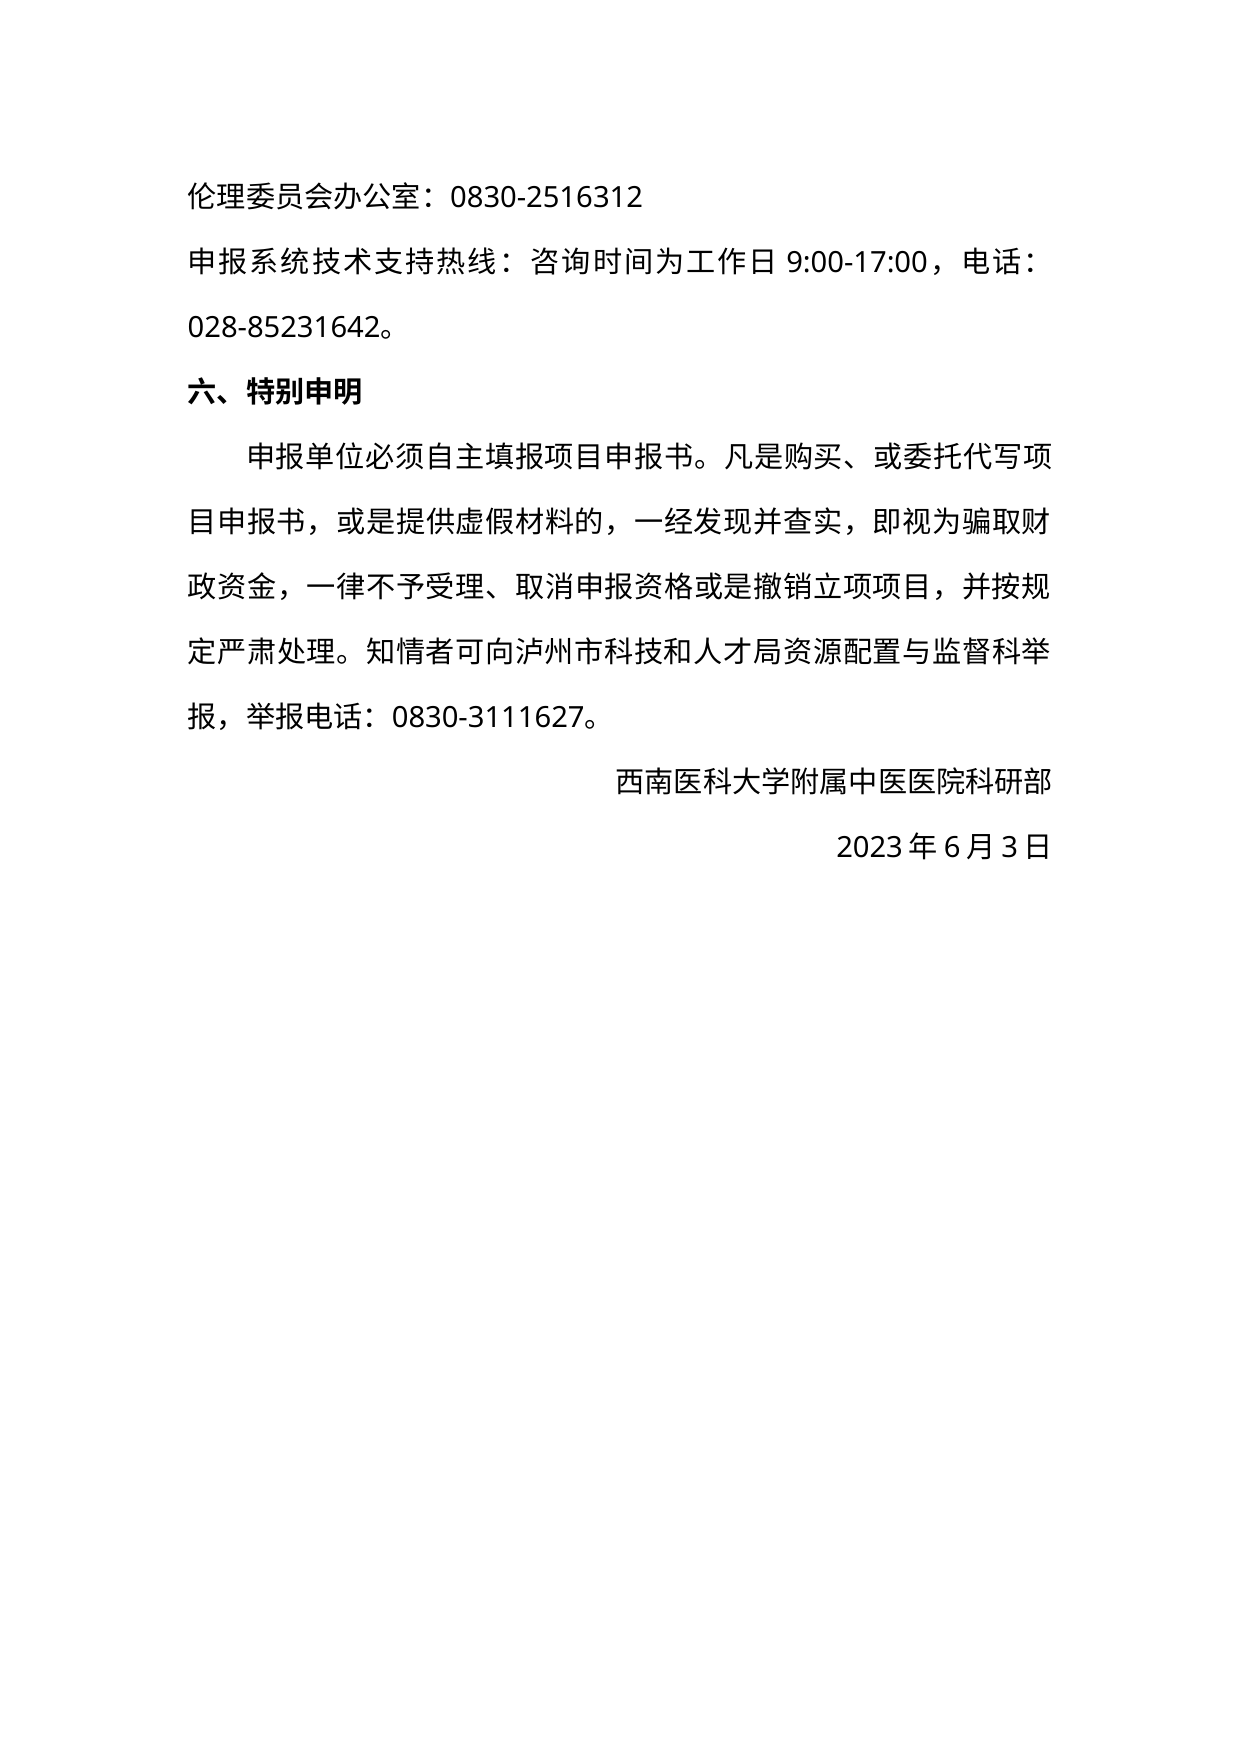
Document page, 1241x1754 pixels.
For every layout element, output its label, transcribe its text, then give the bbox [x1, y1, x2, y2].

text 六、特别申明 [187, 357, 1053, 422]
text 申报系统技术支持热线：咨询时间为工作日9:00-17:00，电话：028-85231642。 [187, 227, 1053, 357]
text 西南医科大学附属中医医院科研部 [187, 747, 1053, 812]
text 申报单位必须自主填报项目申报书。凡是购买、或委托代写项目申报书，或是提供虚假材料的，一经发现并查实，即视为骗取财政资金，一律不予受理、取消申报资格或是撤销立项项目，并按规定严肃处理。知情者可向泸州市科技和人才局资源配置与监督科举报，举报电话：0830-3111627。 [187, 422, 1053, 747]
text 2023年6月3日 [187, 812, 1053, 877]
text 伦理委员会办公室：0830-2516312 [187, 162, 1053, 227]
